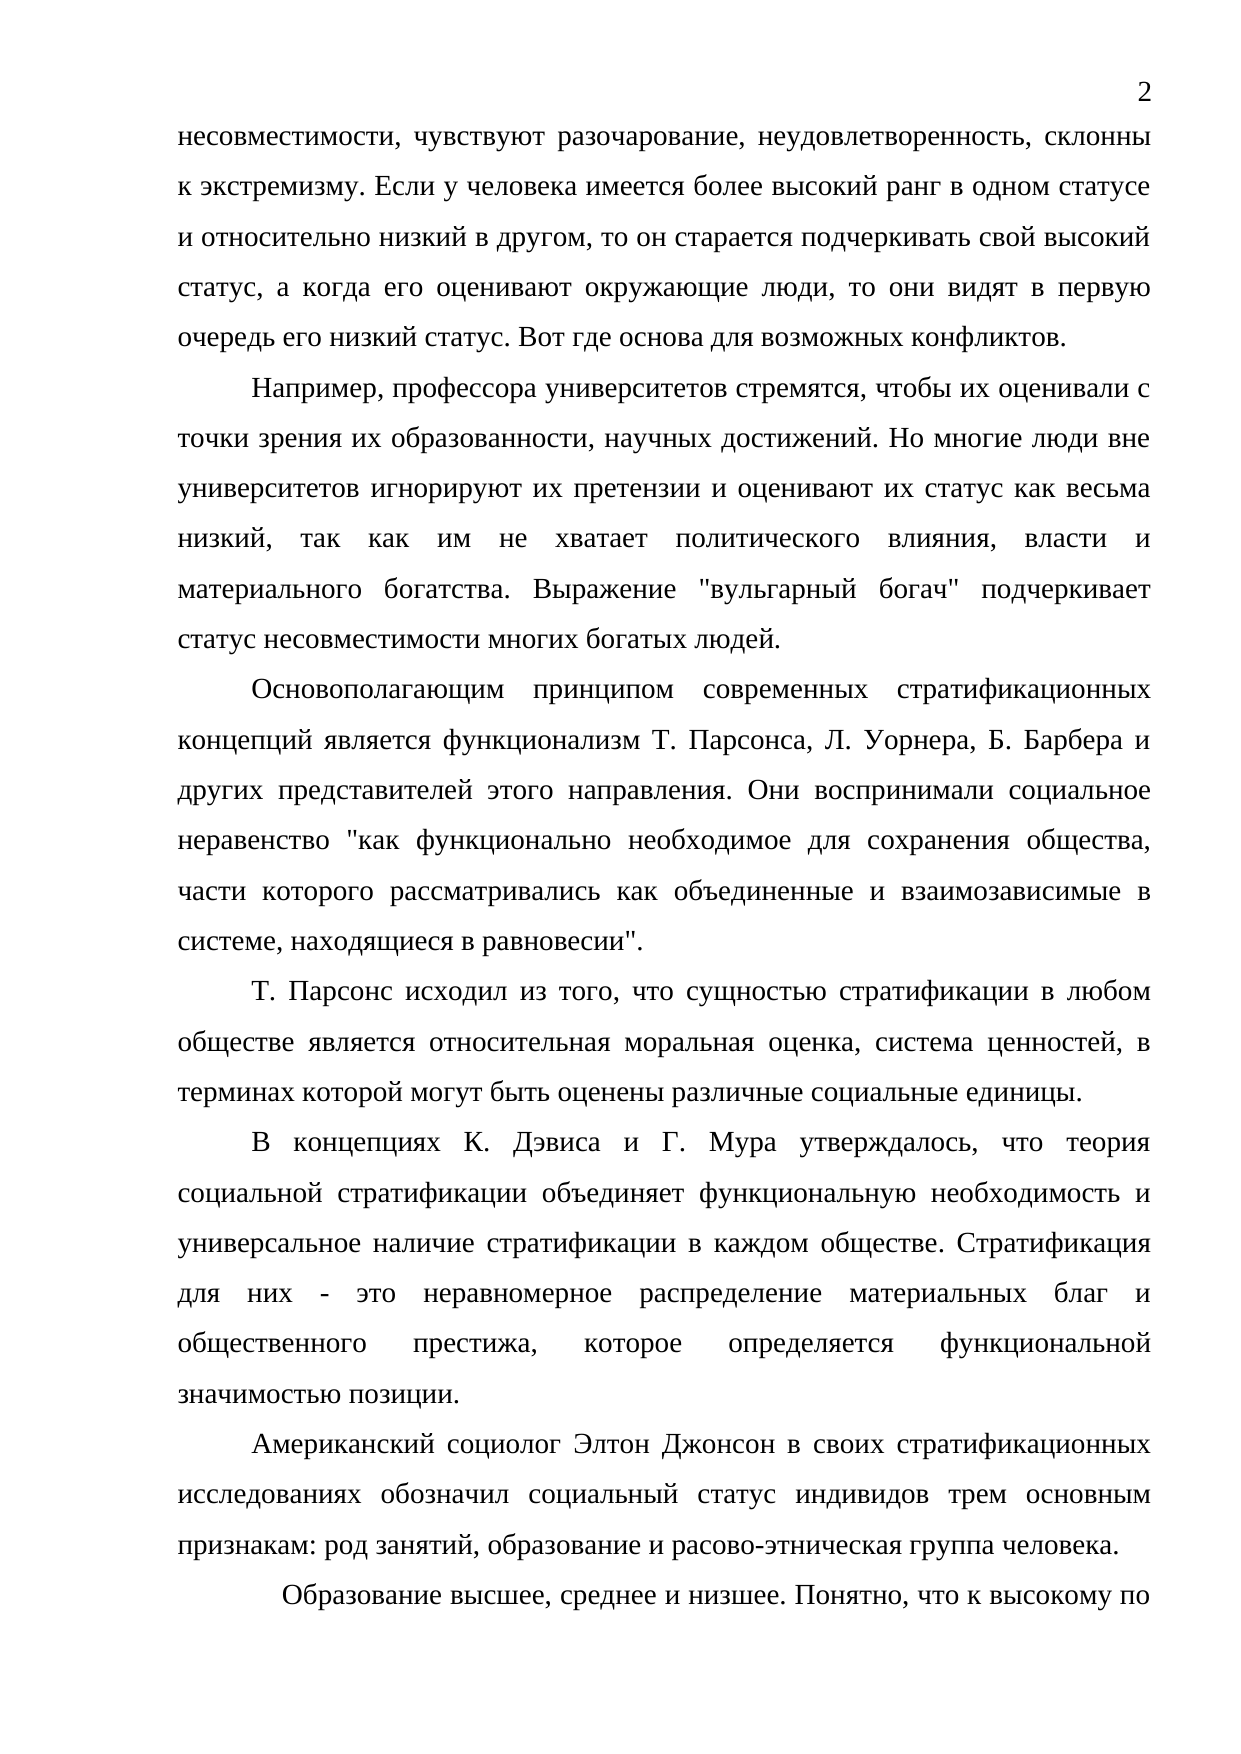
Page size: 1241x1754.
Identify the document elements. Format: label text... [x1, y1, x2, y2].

text Американский социолог Элтон Джонсон в своих стратификационных исследованиях обозначил социальный статус индивидов трем основным признакам: род занятий, образование и расово-этническая группа человека. [177, 1426, 1152, 1560]
text Т. Парсонс исходил из того, что сущностью стратификации в любом обществе является относительная моральная оценка, система ценностей, в терминах которой могут быть оценены различные социальные единицы. [177, 973, 1152, 1108]
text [177, 118, 1152, 353]
text Основополагающим принципом современных стратификационных концепций является функционализм Т. Парсонса, Л. Уорнера, Б. Барбера и других представителей этого направления. Они воспринимали социальное неравенство "как функционально необходимое для сохранения общества, части которого рассматривались как объединенные и взаимозависимые в системе, находящиеся в равновесии". [177, 672, 1152, 957]
text В концепциях К. Дэвиса и Г. Мура утверждалось, что теория социальной стратификации объединяет функциональную необходимость и универсальное наличие стратификации в каждом обществе. Стратификация для них - это неравномерное распределение материальных благ и общественного престижа, которое определяется функциональной значимостью позиции. [177, 1124, 1152, 1409]
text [177, 1577, 1152, 1611]
text Например, профессора университетов стремятся, чтобы их оценивали с точки зрения их образованности, научных достижений. Но многие люди вне университетов игнорируют их претензии и оценивают их статус как весьма низкий, так как им не хватает политического влияния, власти и материального богатства. Выражение "вульгарный богач" подчеркивает статус несовместимости многих богатых людей. [177, 370, 1152, 655]
